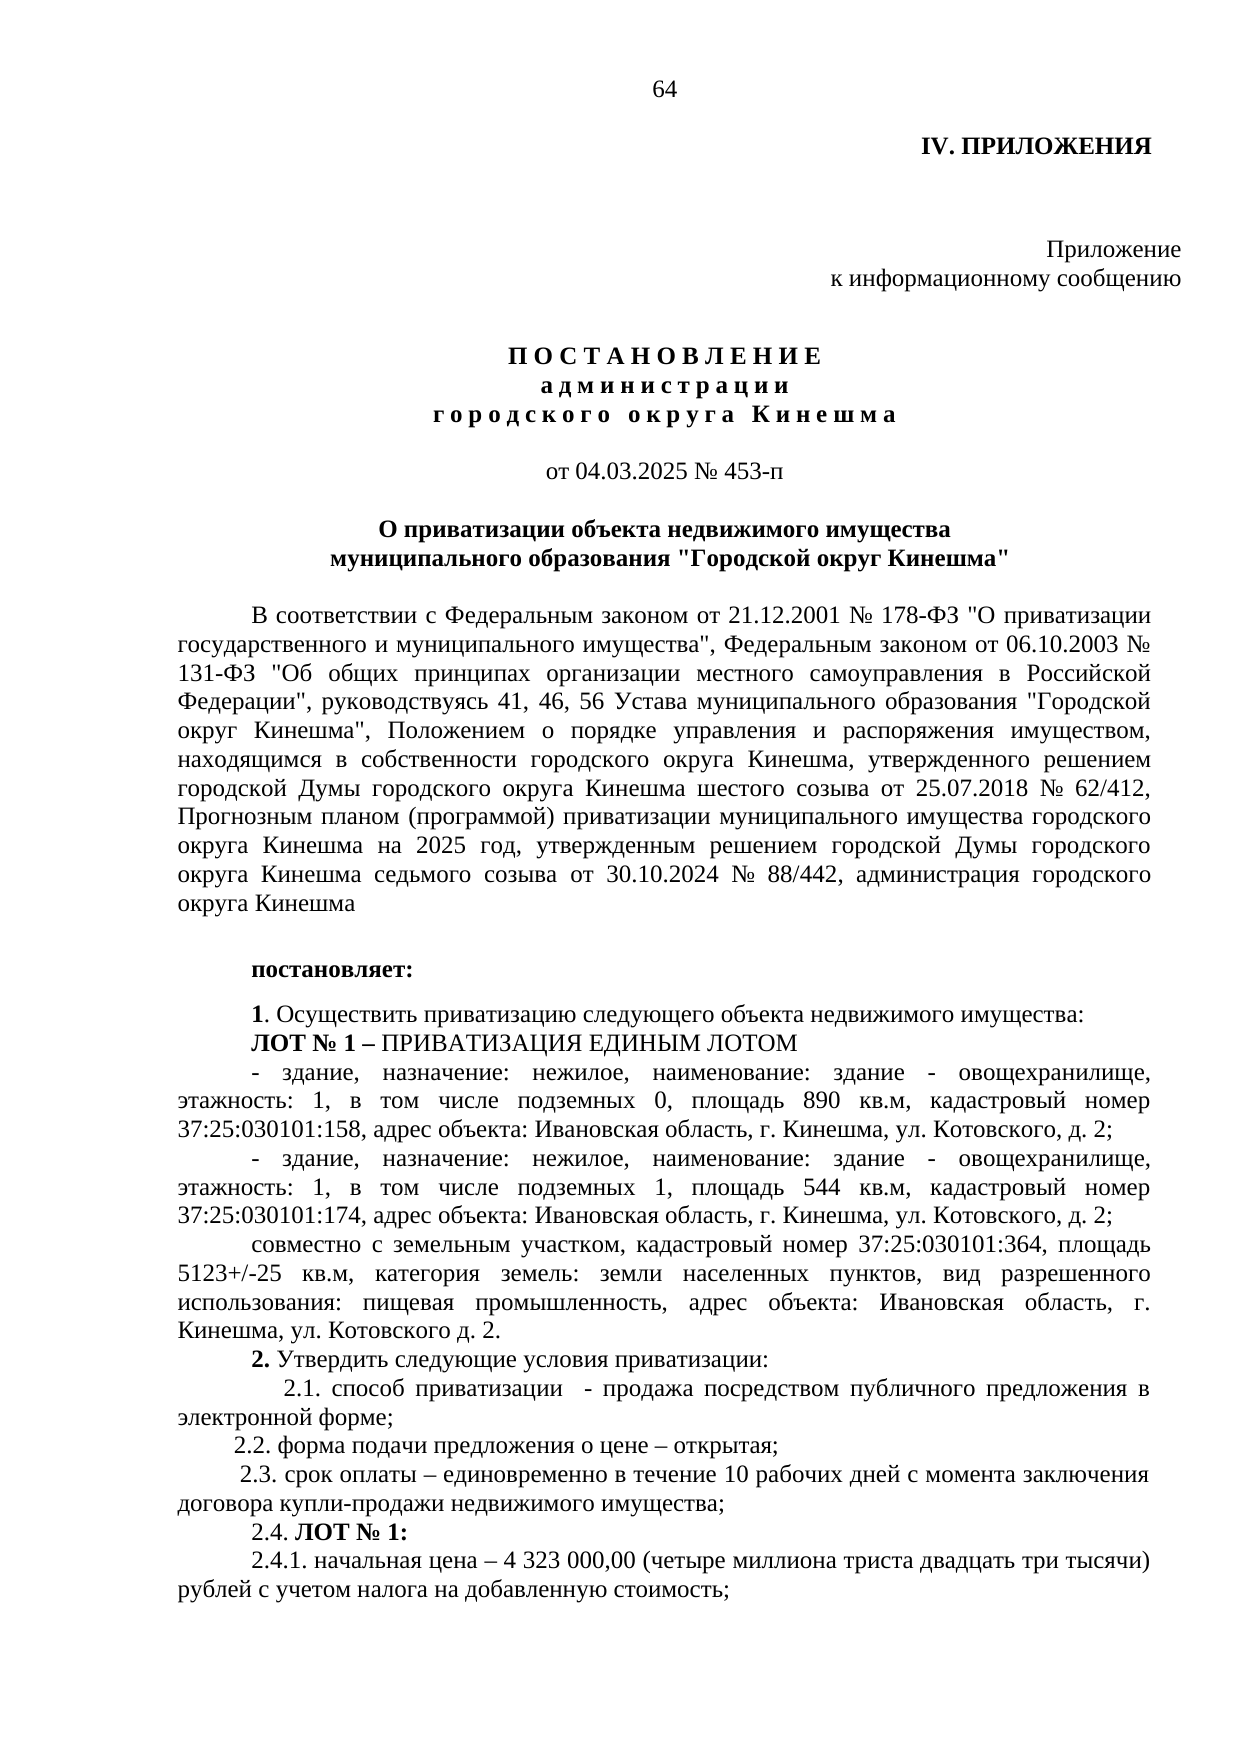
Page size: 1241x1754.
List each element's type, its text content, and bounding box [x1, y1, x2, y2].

text 1. Осуществить приватизацию следующего объекта недвижимого имущества: [177, 999, 1152, 1028]
text муниципального образования "Городской округ Кинешма" [177, 543, 1163, 571]
text 2.1. способ приватизации - продажа посредством публичного предложения в электронной форме; [177, 1373, 1152, 1430]
text 2.4.1. начальная цена – 4 323 000,00 (четыре миллиона триста двадцать три тысячи) рублей с учетом налога на добавленную стоимость; [177, 1545, 1152, 1603]
text администрации [177, 370, 1152, 399]
text к информационному сообщению [177, 263, 1181, 292]
text ЛОТ № 1 – ПРИВАТИЗАЦИЯ ЕДИНЫМ ЛОТОМ [177, 1028, 1152, 1057]
text совместно с земельным участком, кадастровый номер 37:25:030101:364, площадь 5123+/-25 кв.м, категория земель: земли населенных пунктов, вид разрешенного использования: пищевая промышленность, адрес объекта: Ивановская область, г. Кинешма, ул. Котовского д. 2. [177, 1229, 1152, 1344]
text IV. ПРИЛОЖЕНИЯ [177, 131, 1152, 160]
text Приложение [177, 234, 1181, 263]
text О приватизации объекта недвижимого имущества [177, 514, 1152, 543]
text 2.3. срок оплаты – единовременно в течение 10 рабочих дней с момента заключения договора купли-продажи недвижимого имущества; [177, 1459, 1152, 1517]
text 2.4. ЛОТ № 1: [177, 1517, 1152, 1545]
text 2. Утвердить следующие условия приватизации: [177, 1344, 1152, 1373]
text В соответствии с Федеральным законом от № 178-ФЗ "О приватизации государственного и муниципального имущества", Федеральным законом от № 131-ФЗ "Об общих принципах организации местного самоуправления в Российской Федерации", руководствуясь 41, 46, 56 Устава муниципального образования "Городской округ Кинешма", Положением о порядке управления и распоряжения имуществом, находящимся в собственности городского округа Кинешма, утвержденного решением городской Думы городского округа Кинешма шестого созыва от 25.07.2018 № 62/412, Прогнозным планом (программой) приватизации муниципального имущества городского округа Кинешма на 2025 год, утвержденным решением городской Думы городского округа Кинешма седьмого созыва от 30.10.2024 № 88/442, администрация городского округа Кинешма [177, 600, 1152, 916]
text от 04.03.2025 № 453-п [177, 456, 1152, 485]
text ПОСТАНОВЛЕНИЕ [177, 341, 1152, 370]
text 2.2. форма подачи предложения о цене – открытая; [177, 1430, 1152, 1459]
text городского округа Кинешма [177, 399, 1152, 428]
text - здание, назначение: нежилое, наименование: здание - овощехранилище, этажность: 1, в том числе подземных 0, площадь 890 кв.м, кадастровый номер 37:25:030101:158, адрес объекта: Ивановская область, г. Кинешма, ул. Котовского, д. 2; [177, 1057, 1152, 1143]
text постановляет: [177, 954, 1152, 982]
text - здание, назначение: нежилое, наименование: здание - овощехранилище, этажность: 1, в том числе подземных 1, площадь 544 кв.м, кадастровый номер 37:25:030101:174, адрес объекта: Ивановская область, г. Кинешма, ул. Котовского, д. 2; [177, 1143, 1152, 1229]
